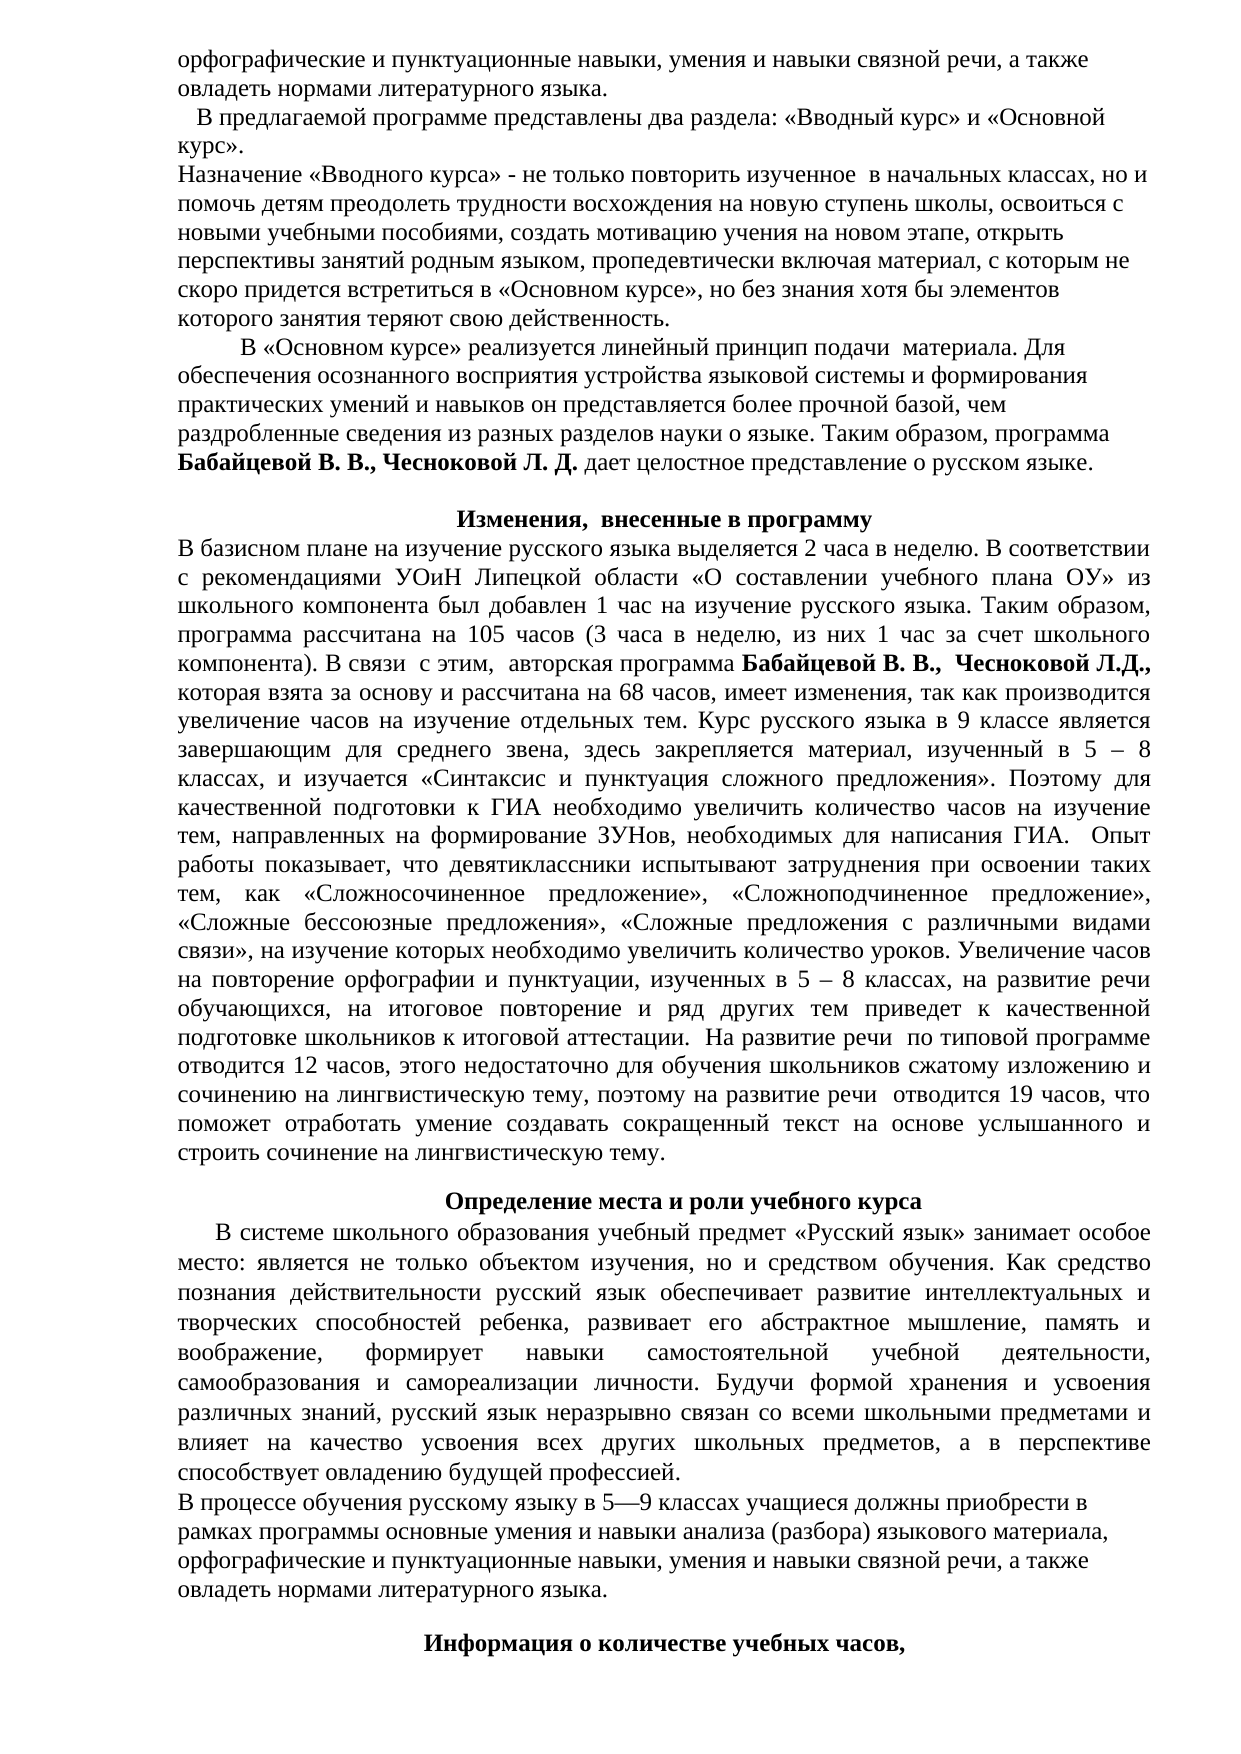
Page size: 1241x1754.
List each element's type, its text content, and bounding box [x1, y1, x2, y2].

text Определение места и роли учебного курса [177, 1186, 1152, 1215]
text В базисном плане на изучение русского языка выделяется 2 часа в неделю. В соответствии с рекомендациями УОиН Липецкой области «О составлении учебного плана ОУ» из школьного компонента был добавлен 1 час на изучение русского языка. Таким образом, программа рассчитана на 105 часов (3 часа в неделю, из них 1 час за счет школьного компонента). В связи с этим, авторская программа Бабайцевой В. В., Чесноковой Л.Д., которая взята за основу и рассчитана на 68 часов, имеет изменения, так как производится увеличение часов на изучение отдельных тем. Курс русского языка в 9 классе является завершающим для среднего звена, здесь закрепляется материал, изученный в 5 – 8 классах, и изучается «Синтаксис и пунктуация сложного предложения». Поэтому для качественной подготовки к ГИА необходимо увеличить количество часов на изучение тем, направленных на формирование ЗУНов, необходимых для написания ГИА. Опыт работы показывает, что девятиклассники испытывают затруднения при освоении таких тем, как «Сложносочиненное предложение», «Сложноподчиненное предложение», «Сложные бессоюзные предложения», «Сложные предложения с различными видами связи», на изучение которых необходимо увеличить количество уроков. Увеличение часов на повторение орфографии и пунктуации, изученных в 5 – 8 классах, на развитие речи обучающихся, на итоговое повторение и ряд других тем приведет к качественной подготовке школьников к итоговой аттестации. На развитие речи по типовой программе отводится 12 часов, этого недостаточно для обучения школьников сжатому изложению и сочинению на лингвистическую тему, поэтому на развитие речи отводится 19 часов, что поможет отработать умение создавать сокращенный текст на основе услышанного и строить сочинение на лингвистическую тему. [177, 533, 1152, 1166]
text В процессе обучения русскому языку в 5—9 классах учащиеся должны приобрести в рамках программы основные умения и навыки анализа (разбора) языкового материала, орфографические и пунктуационные навыки, умения и навыки связной речи, а также овладеть нормами литературного языка. [177, 1487, 1152, 1602]
text Информация о количестве учебных часов, [177, 1628, 1152, 1657]
text В «Основном курсе» реализуется линейный принцип подачи материала. Для обеспечения осознанного восприятия устройства языковой системы и формирования практических умений и навыков он представляется более прочной базой, чем раздробленные сведения из разных разделов науки о языке. Таким образом, программа Бабайцевой В. В., Чесноковой Л. Д. дает целостное представление о русском языке. [177, 332, 1152, 476]
text В предлагаемой программе представлены два раздела: «Вводный курс» и «Основной курс». [177, 102, 1152, 159]
text Изменения, внесенные в программу [177, 504, 1152, 533]
text Назначение «Вводного курса» - не только повторить изученное в начальных классах, но и помочь детям преодолеть трудности восхождения на новую ступень школы, освоиться с новыми учебными пособиями, создать мотивацию учения на новом этапе, открыть перспективы занятий родным языком, пропедевтически включая материал, с которым не скоро придется встретиться в «Основном курсе», но без знания хотя бы элементов которого занятия теряют свою действенность. [177, 159, 1152, 332]
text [177, 44, 1152, 102]
text В системе школьного образования учебный предмет «Русский язык» занимает особое место: является не только объектом изучения, но и средством обучения. Как средство познания действительности русский язык обеспечивает развитие интеллектуальных и творческих способностей ребенка, развивает его абстрактное мышление, память и воображение, формирует навыки самостоятельной учебной деятельности, самообразования и самореализации личности. Будучи формой хранения и усвоения различных знаний, русский язык неразрывно связан со всеми школьными предметами и влияет на качество усвоения всех других школьных предметов, а в перспективе способствует овладению будущей профессией. [177, 1217, 1152, 1486]
